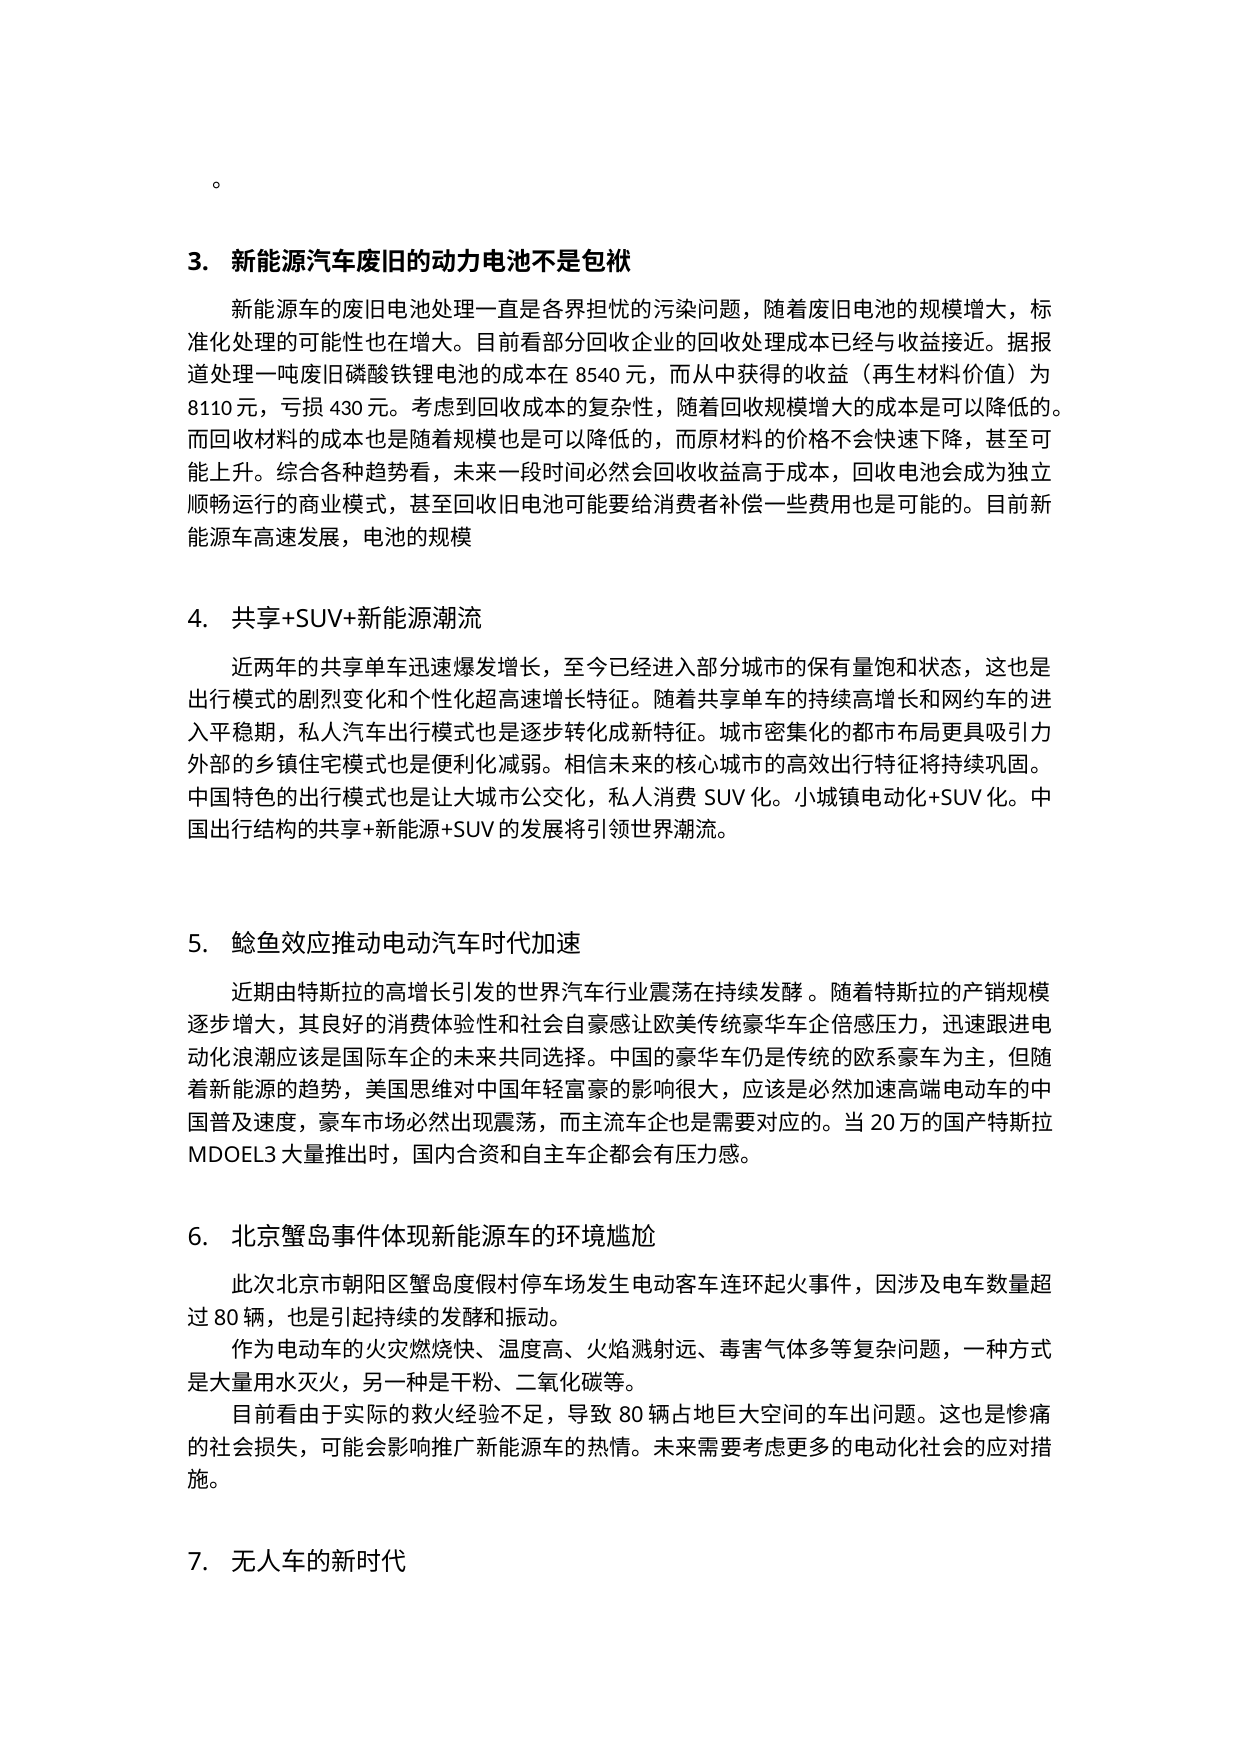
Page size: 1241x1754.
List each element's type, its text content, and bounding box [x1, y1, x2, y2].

text 。 [187, 162, 1053, 194]
text 此次北京市朝阳区蟹岛度假村停车场发生电动客车连环起火事件，因涉及电车数量超过80辆，也是引起持续的发酵和振动。 [187, 1267, 1053, 1332]
list 共享+SUV+新能源潮流 [187, 584, 1053, 649]
list 鲶鱼效应推动电动汽车时代加速 [187, 909, 1053, 974]
text 近两年的共享单车迅速爆发增长，至今已经进入部分城市的保有量饱和状态，这也是出行模式的剧烈变化和个性化超高速增长特征。随着共享单车的持续高增长和网约车的进入平稳期，私人汽车出行模式也是逐步转化成新特征。城市密集化的都市布局更具吸引力，外部的乡镇住宅模式也是便利化减弱。相信未来的核心城市的高效出行特征将持续巩固。中国特色的出行模式也是让大城市公交化，私人消费SUV化。小城镇电动化+SUV化。中国出行结构的共享+新能源+SUV的发展将引领世界潮流。 [187, 649, 1053, 844]
text 作为电动车的火灾燃烧快、温度高、火焰溅射远、毒害气体多等复杂问题，一种方式是大量用水灭火，另一种是干粉、二氧化碳等。 [187, 1332, 1053, 1397]
text 目前看由于实际的救火经验不足，导致80辆占地巨大空间的车出问题。这也是惨痛的社会损失，可能会影响推广新能源车的热情。未来需要考虑更多的电动化社会的应对措施。 [187, 1397, 1053, 1494]
list 无人车的新时代 [187, 1527, 1053, 1592]
list 新能源汽车废旧的动力电池不是包袱 [187, 227, 1053, 292]
text 近期由特斯拉的高增长引发的世界汽车行业震荡在持续发酵 。随着特斯拉的产销规模逐步增大，其良好的消费体验性和社会自豪感让欧美传统豪华车企倍感压力，迅速跟进电动化浪潮应该是国际车企的未来共同选择。中国的豪华车仍是传统的欧系豪车为主，但随着新能源的趋势，美国思维对中国年轻富豪的影响很大，应该是必然加速高端电动车的中国普及速度，豪车市场必然出现震荡，而主流车企也是需要对应的。当20万的国产特斯拉MDOEL3大量推出时，国内合资和自主车企都会有压力感。 [187, 974, 1053, 1169]
text 新能源车的废旧电池处理一直是各界担忧的污染问题，随着废旧电池的规模增大，标准化处理的可能性也在增大。目前看部分回收企业的回收处理成本已经与收益接近。据报道处理一吨废旧磷酸铁锂电池的成本在8540元，而从中获得的收益（再生材料价值）为8110元，亏损430元。考虑到回收成本的复杂性，随着回收规模增大的成本是可以降低的。而回收材料的成本也是随着规模也是可以降低的，而原材料的价格不会快速下降，甚至可能上升。综合各种趋势看，未来一段时间必然会回收收益高于成本，回收电池会成为独立顺畅运行的商业模式，甚至回收旧电池可能要给消费者补偿一些费用也是可能的。目前新能源车高速发展，电池的规模 [187, 292, 1053, 552]
list 北京蟹岛事件体现新能源车的环境尴尬 [187, 1202, 1053, 1267]
